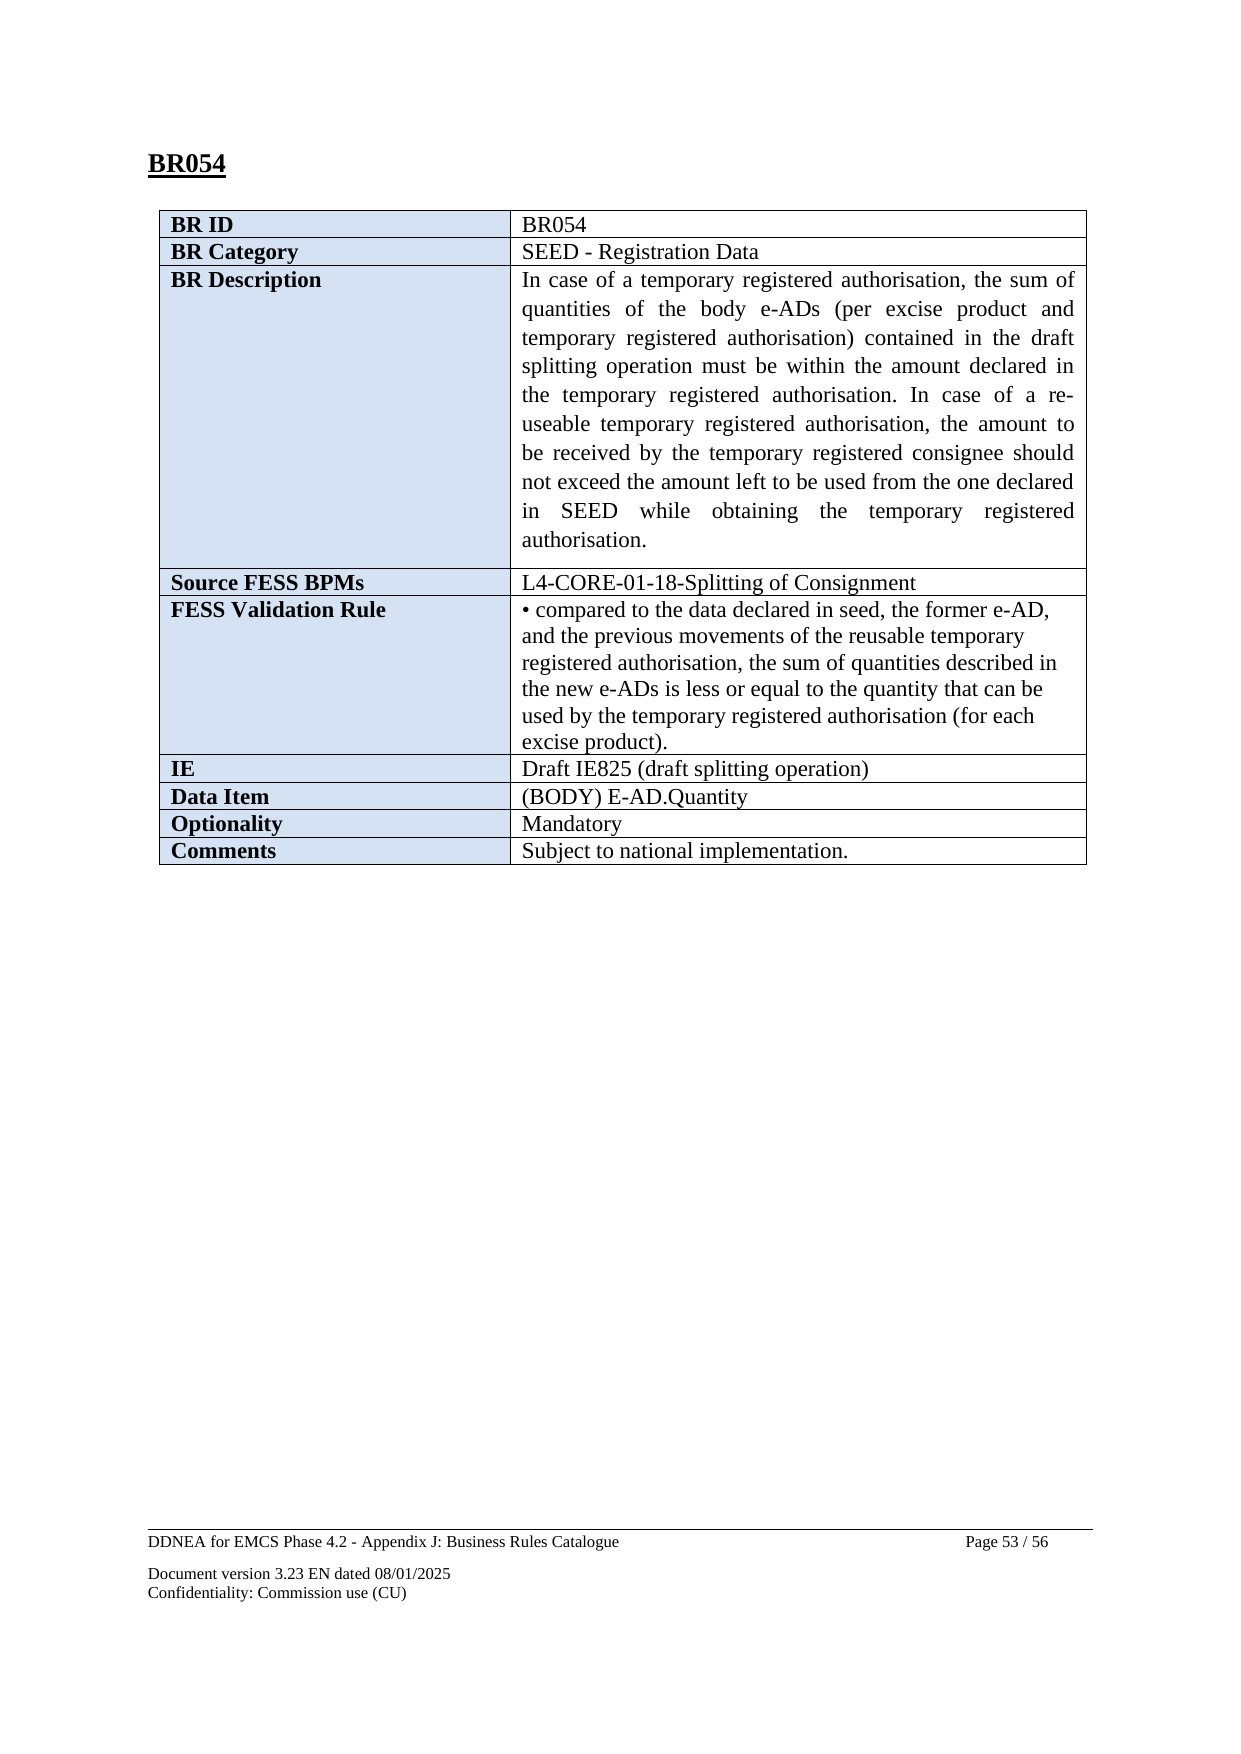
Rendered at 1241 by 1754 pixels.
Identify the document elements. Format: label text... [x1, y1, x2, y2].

table_cell Data Item [160, 783, 510, 809]
text BR054 [148, 148, 1093, 179]
table_cell Subject to national implementation. [511, 838, 1086, 864]
table_cell Comments [160, 838, 510, 864]
table_cell Mandatory [511, 810, 1086, 837]
table_cell Draft IE825 (draft splitting operation) [511, 755, 1086, 782]
table_cell SEED - Registration Data [511, 238, 1086, 265]
table_cell (BODY) E-AD.Quantity [511, 783, 1086, 809]
table_header BR054 [511, 211, 1086, 237]
table_cell • compared to the data declared in seed, the former e-AD, and the previous movements of the reusable temporary registered authorisation, the sum of quantities described in the new e-ADs is less or equal to the quantity that can be used by the temporary registered authorisation (for each excise product). [511, 596, 1086, 754]
table_cell Optionality [160, 810, 510, 837]
table_cell BR Category [160, 238, 510, 265]
table_cell BR Description [160, 266, 510, 568]
table_cell IE [160, 755, 510, 782]
table_cell Source FESS BPMs [160, 569, 510, 595]
table_cell FESS Validation Rule [160, 596, 510, 754]
table_header BR ID [160, 211, 510, 237]
table_cell In case of a temporary registered authorisation, the sum of quantities of the body e-ADs (per excise product and temporary registered authorisation) contained in the draft splitting operation must be within the amount declared in the temporary registered authorisation. In case of a re-useable temporary registered authorisation, the amount to be received by the temporary registered consignee should not exceed the amount left to be used from the one declared in SEED while obtaining the temporary registered authorisation. [511, 266, 1086, 568]
table_cell L4-CORE-01-18-Splitting of Consignment [511, 569, 1086, 595]
